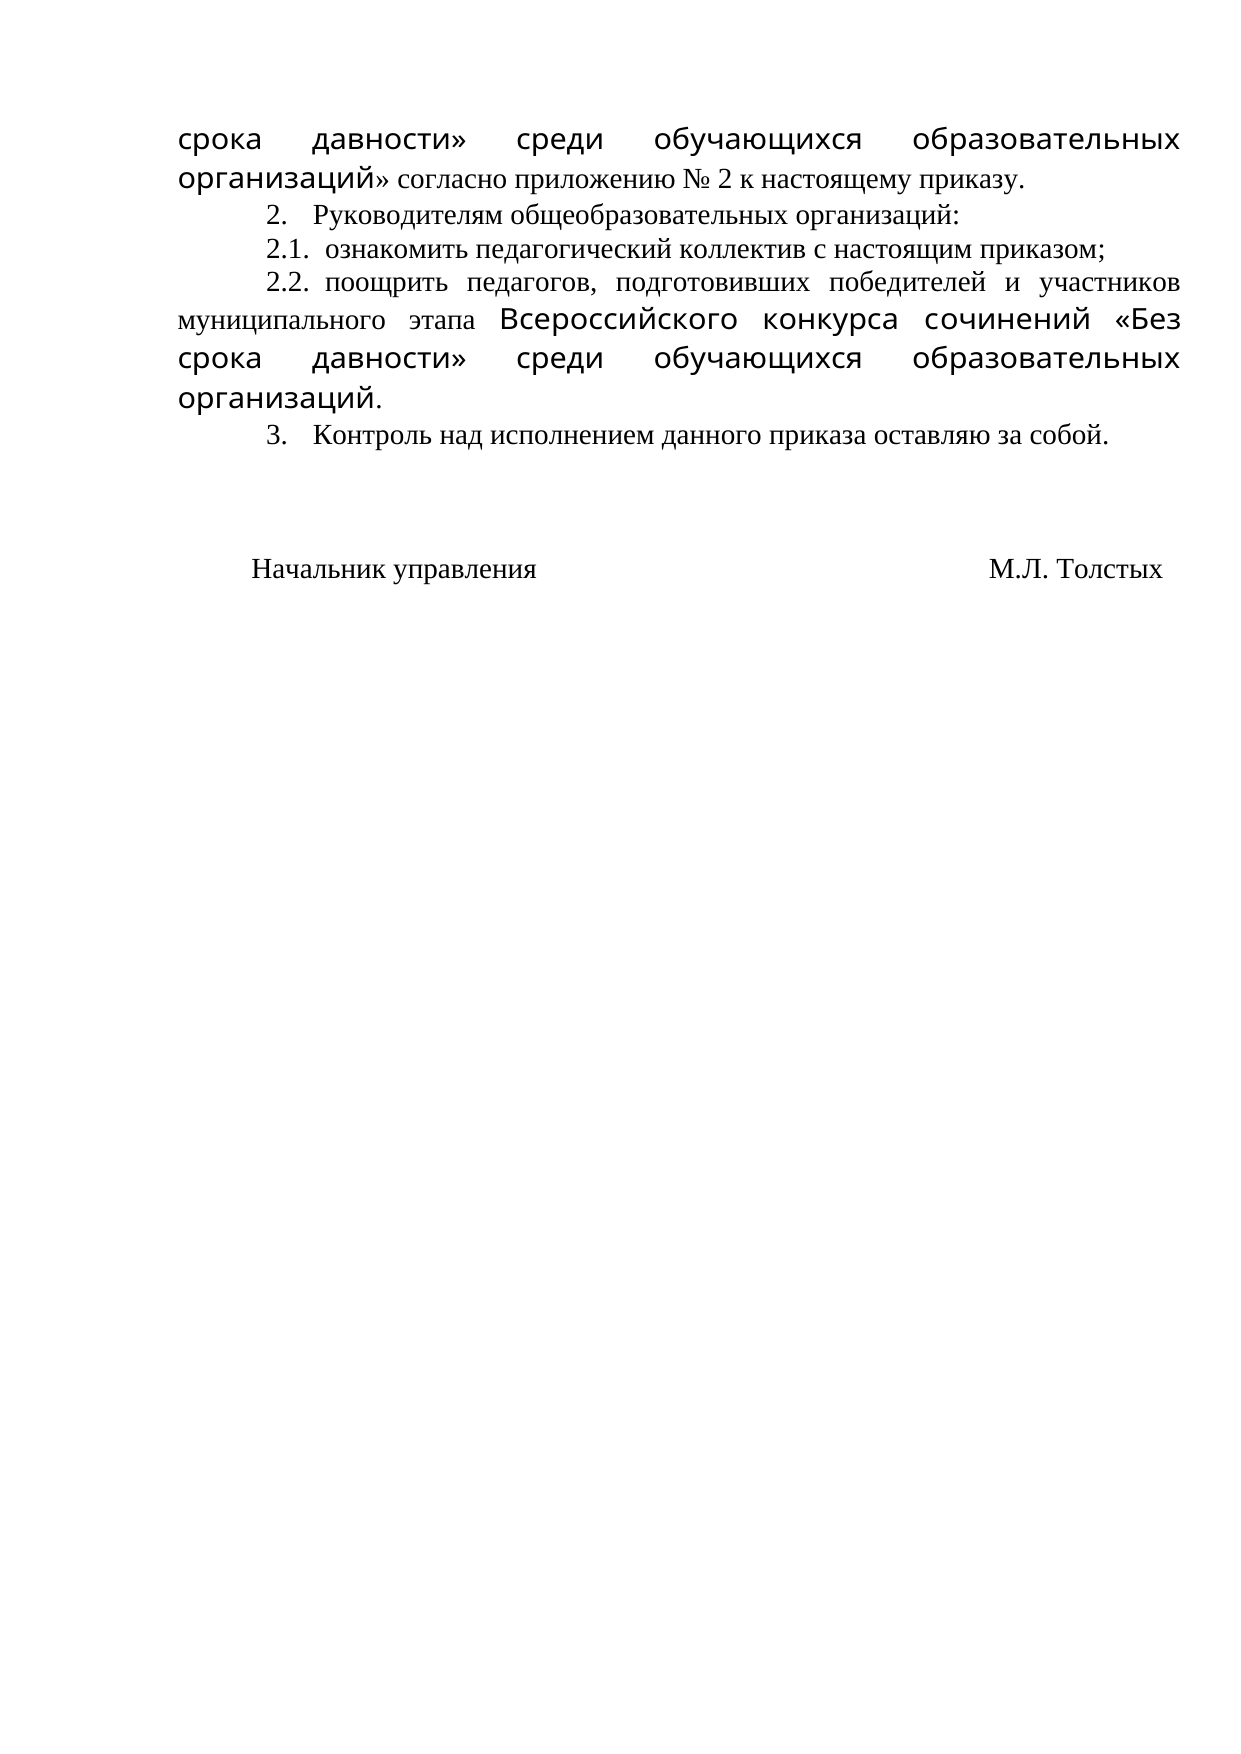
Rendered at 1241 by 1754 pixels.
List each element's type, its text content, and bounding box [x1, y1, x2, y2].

text Начальник управления М.Л. Толстых [177, 551, 1181, 585]
list поощрить педагогов, подготовивших победителей и участников муниципального этапа Всероссийского конкурса сочинений «Без срока давности» среди обучающихся образовательных организаций. [177, 264, 1181, 417]
list Руководителям общеобразовательных организаций: [266, 197, 1211, 231]
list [177, 118, 1181, 197]
list Контроль над исполнением данного приказа оставляю за собой. [266, 417, 1181, 451]
list ознакомить педагогический коллектив с настоящим приказом; [252, 231, 1211, 264]
